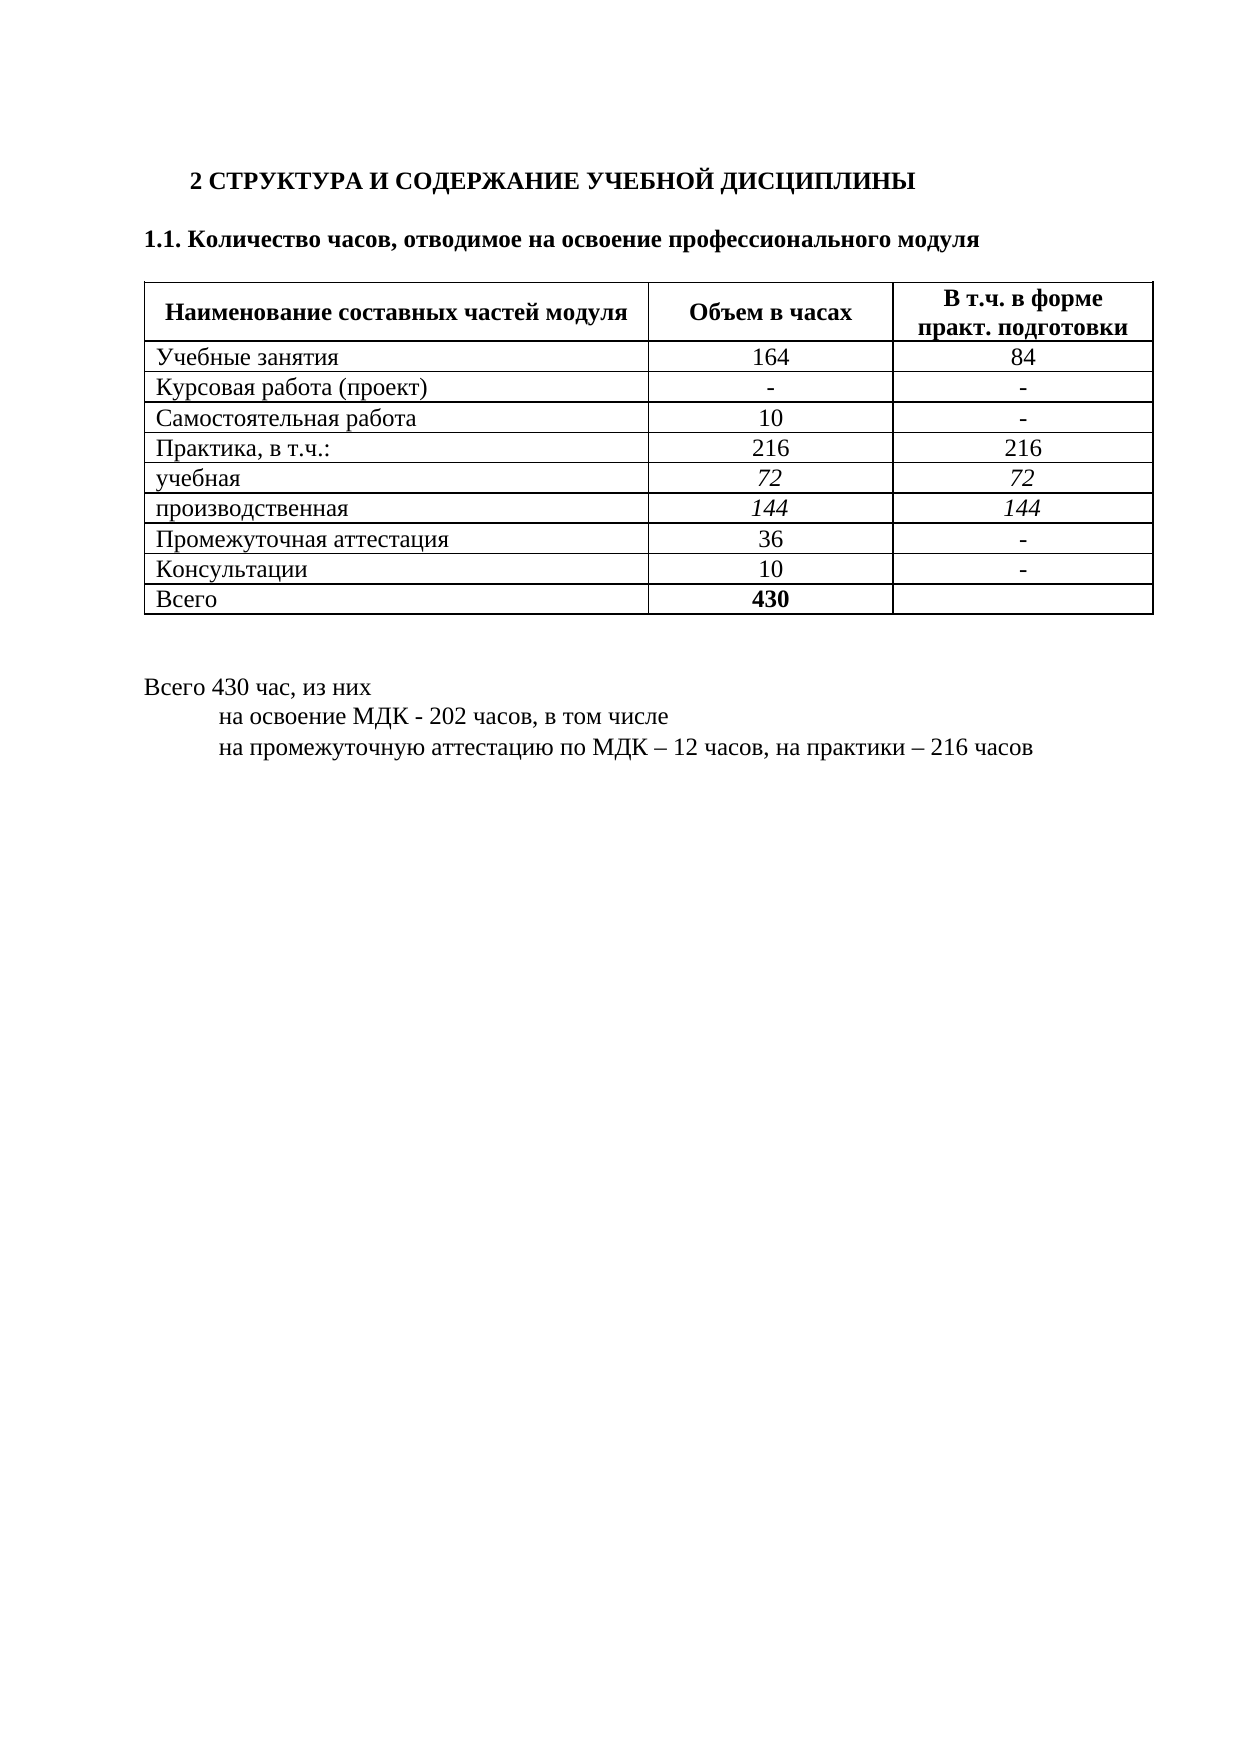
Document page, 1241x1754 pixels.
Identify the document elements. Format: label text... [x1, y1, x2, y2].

table_header В т.ч. в форме практ. подготовки [894, 283, 1152, 340]
table_cell 72 [649, 463, 892, 492]
list 2 СТРУКТУРА И СОДЕРЖАНИЕ УЧЕБНОЙ ДИСЦИПЛИНЫ [144, 166, 1152, 195]
table_cell 144 [894, 494, 1152, 522]
table_cell - [649, 372, 892, 401]
table_cell Учебные занятия [145, 342, 648, 371]
text на промежуточную аттестацию по МДК – 12 часов, на практики – 216 часов [219, 732, 1152, 761]
table_cell 216 [649, 433, 892, 462]
table_cell Практика, в т.ч.: [145, 433, 648, 462]
table_cell производственная [145, 494, 648, 522]
table_cell Всего [145, 585, 648, 613]
text Всего 430 час, из них [144, 672, 1152, 701]
table_cell 164 [649, 342, 892, 371]
table_header Наименование составных частей модуля [145, 283, 648, 340]
table_cell учебная [145, 463, 648, 492]
table_cell Самостоятельная работа [145, 403, 648, 431]
table_cell 216 [894, 433, 1152, 462]
table_cell 10 [649, 554, 892, 583]
table_cell 72 [894, 463, 1152, 492]
table_header Объем в часах [649, 283, 892, 340]
table_cell Консультации [145, 554, 648, 583]
table_cell 10 [649, 403, 892, 431]
table_cell - [894, 524, 1152, 553]
text на освоение МДК - 202 часов, в том числе [144, 701, 1152, 730]
table_cell - [894, 554, 1152, 583]
table_cell - [894, 403, 1152, 431]
table_cell 144 [649, 494, 892, 522]
table_cell 36 [649, 524, 892, 553]
table_cell Промежуточная аттестация [145, 524, 648, 553]
table_cell 84 [894, 342, 1152, 371]
table_cell [894, 585, 1152, 613]
list Количество часов, отводимое на освоение профессионального модуля [144, 224, 1152, 253]
table_cell - [894, 372, 1152, 401]
table_cell Курсовая работа (проект) [145, 372, 648, 401]
table_cell 430 [649, 585, 892, 613]
